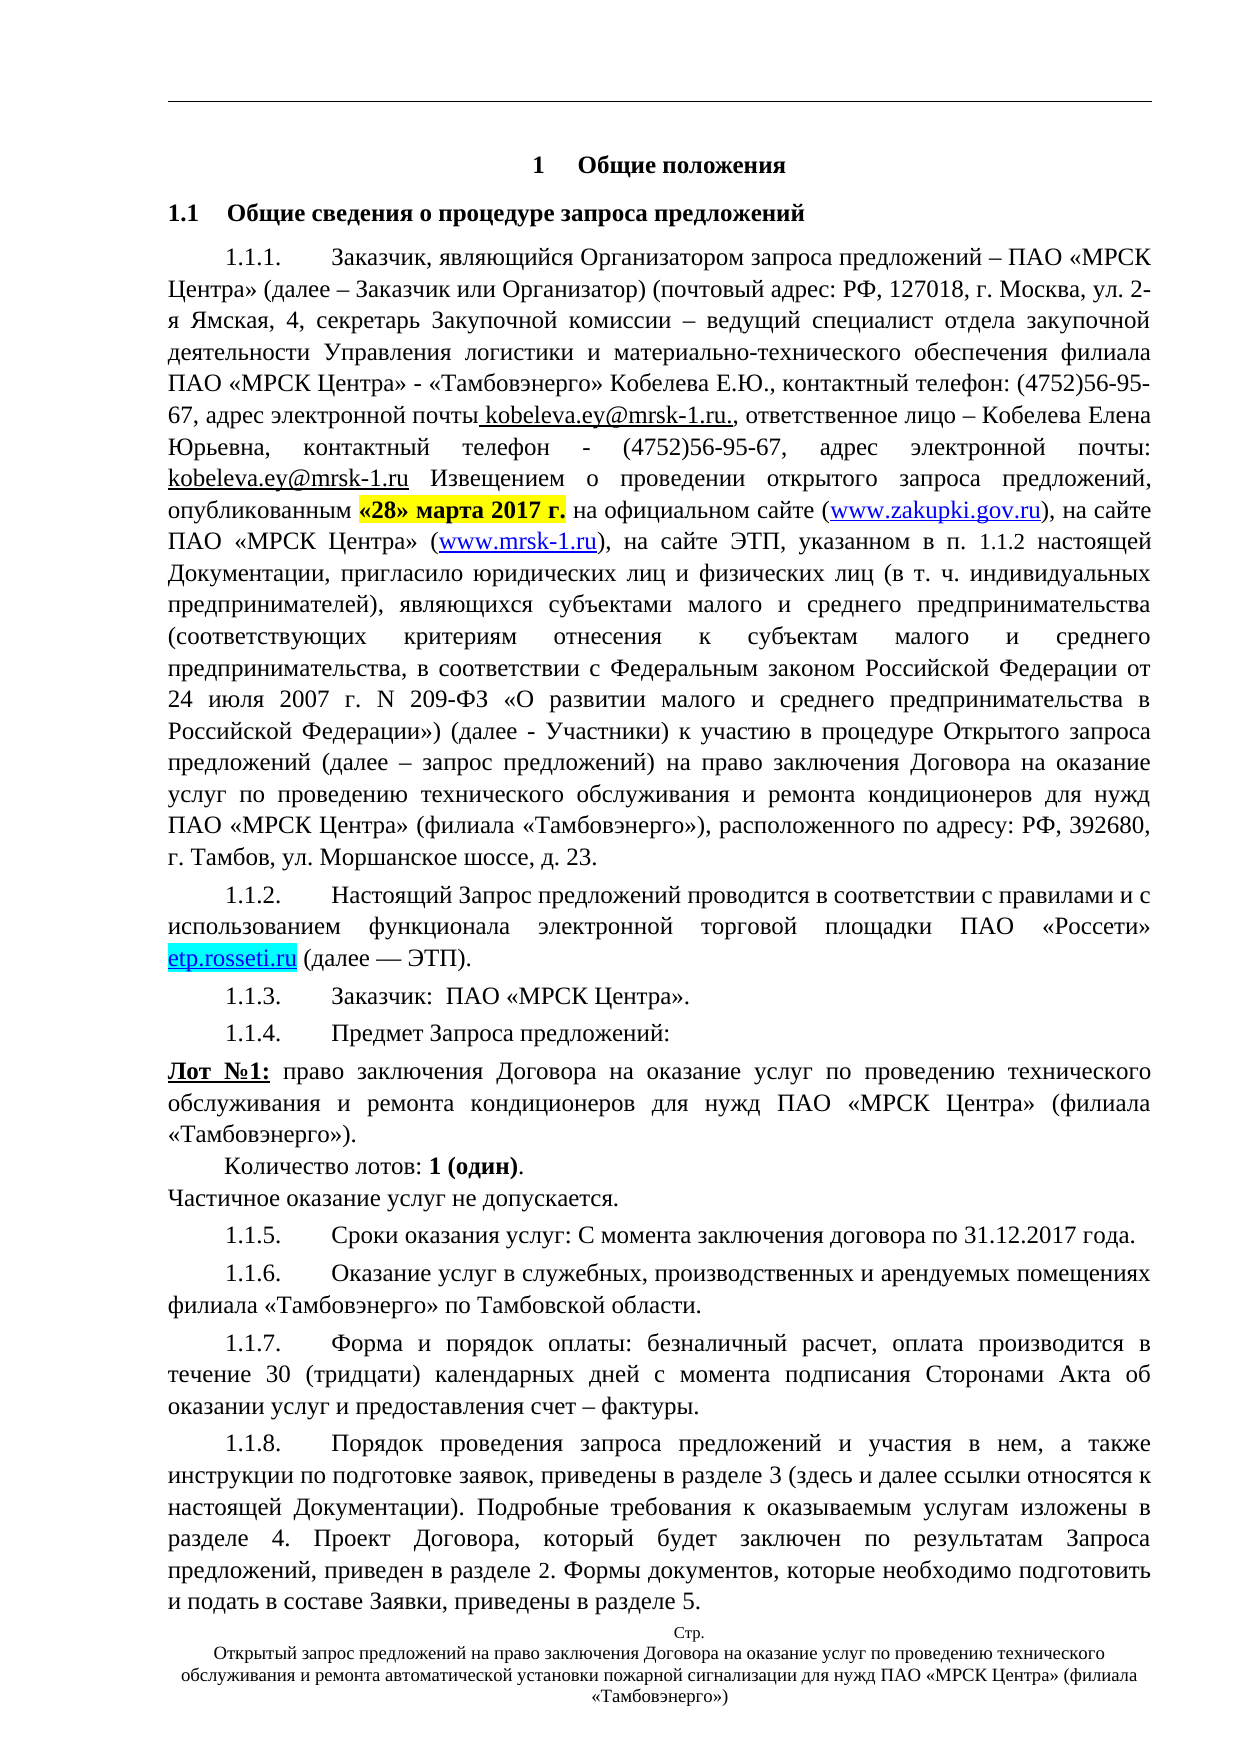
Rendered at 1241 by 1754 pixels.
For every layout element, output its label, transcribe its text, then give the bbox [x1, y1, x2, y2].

list Заказчик: ПАО «МРСК Центра». [168, 981, 1152, 1009]
text Лот №1: право заключения Договора на оказание услуг по проведению технического обслуживания и ремонта кондиционеров для нужд ПАО «МРСК Центра» (филиала «Тамбовэнерго»). [168, 1056, 1152, 1148]
list Частичное оказание услуг не допускается. [168, 1183, 1152, 1211]
list Оказание услуг в служебных, производственных и арендуемых помещениях филиала «Тамбовэнерго» по Тамбовской области. [168, 1258, 1152, 1318]
subtitle Общие сведения о процедуре запроса предложений [168, 198, 1152, 227]
list Заказчик, являющийся Организатором запроса предложений – ПАО «МРСК Центра» (далее – Заказчик или Организатор) (почтовый адрес: РФ, 127018, г. Москва, ул. 2-я Ямская, 4, секретарь Закупочной комиссии – ведущий специалист отдела закупочной деятельности Управления логистики и материально-технического обеспечения филиала ПАО «МРСК Центра» - «Тамбовэнерго» Кобелева Е.Ю., контактный телефон: (4752)56-95-67, адрес электронной почты kobeleva.ey@mrsk-1.ru., ответственное лицо – Кобелева Елена Юрьевна, контактный телефон - (4752)56-95-67, адрес электронной почты: kobeleva.ey@mrsk-1.ru Извещением о проведении открытого запроса предложений, опубликованным «28» марта 2017 г. на официальном сайте (www.zakupki.gov.ru), на сайте ПАО «МРСК Центра» (www.mrsk-1.ru), на сайте ЭТП, указанном в п. 1.1.2 настоящей Документации, пригласило юридических лиц и физических лиц (в т. ч. индивидуальных предпринимателей), являющихся субъектами малого и среднего предпринимательства (соответствующих критериям отнесения к субъектам малого и среднего предпринимательства, в соответствии с Федеральным законом Российской Федерации от 24 июля 2007 г. N 209-ФЗ «О развитии малого и среднего предпринимательства в Российской Федерации») (далее - Участники) к участию в процедуре Открытого запроса предложений (далее – запрос предложений) на право заключения Договора на оказание услуг по проведению технического обслуживания и ремонта кондиционеров для нужд ПАО «МРСК Центра» (филиала «Тамбовэнерго»), расположенного по адресу: РФ, 392680, г. Тамбов, ул. Моршанское шоссе, д. 23. [168, 242, 1152, 871]
text Количество лотов: 1 (один). [168, 1151, 1152, 1180]
list Предмет Запроса предложений: [168, 1018, 1152, 1047]
list Форма и порядок оплаты: безналичный расчет, оплата производится в течение 30 (тридцати) календарных дней с момента подписания Сторонами Акта об оказании услуг и предоставления счет – фактуры. [168, 1328, 1152, 1419]
list Сроки оказания услуг: С момента заключения договора по 31.12.2017 года. [168, 1220, 1152, 1249]
list Порядок проведения запроса предложений и участия в нем, а также инструкции по подготовке заявок, приведены в разделе 3 (здесь и далее ссылки относятся к настоящей Документации). Подробные требования к оказываемым услугам изложены в разделе 4. Проект Договора, который будет заключен по результатам Запроса предложений, приведен в разделе 2. Формы документов, которые необходимо подготовить и подать в составе Заявки, приведены в разделе 5. [168, 1428, 1152, 1615]
list Настоящий Запрос предложений проводится в соответствии с правилами и с использованием функционала электронной торговой площадки ПАО «Россети» etp.rosseti.ru (далее — ЭТП). [168, 880, 1152, 972]
subtitle Общие положения [166, 150, 1152, 179]
